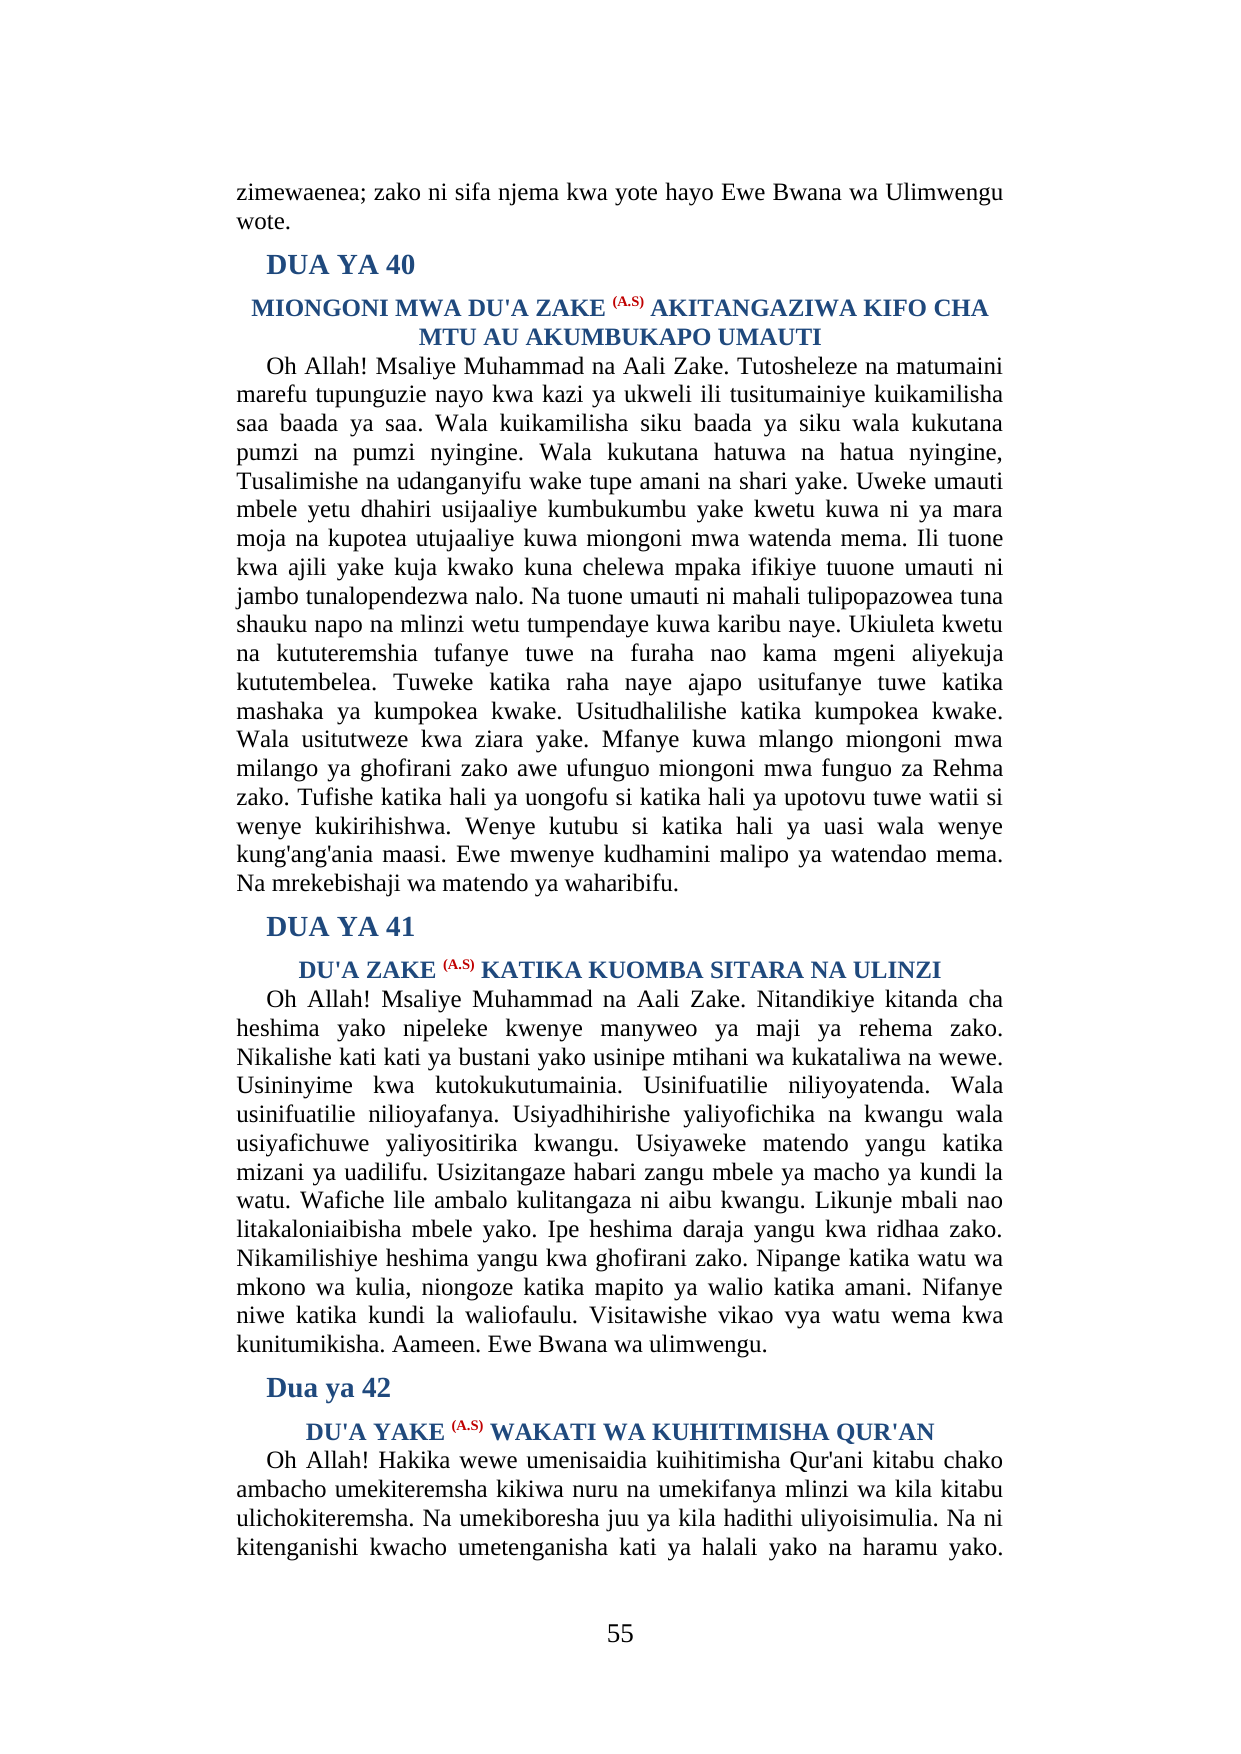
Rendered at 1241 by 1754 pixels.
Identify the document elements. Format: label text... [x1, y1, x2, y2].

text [236, 1445, 1004, 1560]
text Oh Allah! Msaliye Muhammad na Aali Zake. Tutosheleze na matumaini marefu tupunguzie nayo kwa kazi ya ukweli ili tusitumainiye kuikamilisha saa baada ya saa. Wala kuikamilisha siku baada ya siku wala kukutana pumzi na pumzi nyingine. Wala kukutana hatuwa na hatua nyingine, Tusalimishe na udanganyifu wake tupe amani na shari yake. Uweke umauti mbele yetu dhahiri usijaaliye kumbukumbu yake kwetu kuwa ni ya mara moja na kupotea utujaaliye kuwa miongoni mwa watenda mema. Ili tuone kwa ajili yake kuja kwako kuna chelewa mpaka ifikiye tuuone umauti ni jambo tunalopendezwa nalo. Na tuone umauti ni mahali tulipopazowea tuna shauku napo na mlinzi wetu tumpendaye kuwa karibu naye. Ukiuleta kwetu na kututeremshia tufanye tuwe na furaha nao kama mgeni aliyekuja kututembelea. Tuweke katika raha naye ajapo usitufanye tuwe katika mashaka ya kumpokea kwake. Usitudhalilishe katika kumpokea kwake. Wala usitutweze kwa ziara yake. Mfanye kuwa mlango miongoni mwa milango ya ghofirani zako awe ufunguo miongoni mwa funguo za Rehma zako. Tufishe katika hali ya uongofu si katika hali ya upotovu tuwe watii si wenye kukirihishwa. Wenye kutubu si katika hali ya uasi wala wenye kung'ang'ania maasi. Ewe mwenye kudhamini malipo ya watendao mema. Na mrekebishaji wa matendo ya waharibifu. [236, 351, 1004, 897]
subtitle MIONGONI MWA DU'A ZAKE (A.S) AKITANGAZIWA KIFO CHA MTU AU AKUMBUKAPO UMAUTI [236, 293, 1004, 351]
text Oh Allah! Msaliye Muhammad na Aali Zake. Nitandikiye kitanda cha heshima yako nipeleke kwenye manyweo ya maji ya rehema zako. Nikalishe kati kati ya bustani yako usinipe mtihani wa kukataliwa na wewe. Usininyime kwa kutokukutumainia. Usinifuatilie niliyoyatenda. Wala usinifuatilie nilioyafanya. Usiyadhihirishe yaliyofichika na kwangu wala usiyafichuwe yaliyositirika kwangu. Usiyaweke matendo yangu katika mizani ya uadilifu. Usizitangaze habari zangu mbele ya macho ya kundi la watu. Wafiche lile ambalo kulitangaza ni aibu kwangu. Likunje mbali nao litakaloniaibisha mbele yako. Ipe heshima daraja yangu kwa ridhaa zako. Nikamilishiye heshima yangu kwa ghofirani zako. Nipange katika watu wa mkono wa kulia, niongoze katika mapito ya walio katika amani. Nifanye niwe katika kundi la waliofaulu. Visitawishe vikao vya watu wema kwa kunitumikisha. Aameen. Ewe Bwana wa ulimwengu. [236, 984, 1004, 1358]
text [236, 177, 1004, 235]
subtitle DU'A YAKE (A.S) WAKATI WA KUHITIMISHA QUR'AN [236, 1417, 1004, 1445]
subtitle DUA YA 40 [236, 247, 1004, 281]
subtitle Dua ya 42 [236, 1371, 1004, 1404]
subtitle DU'A ZAKE (A.S) KATIKA KUOMBA SITARA NA ULINZI [236, 956, 1004, 984]
subtitle DUA YA 41 [236, 909, 1004, 943]
